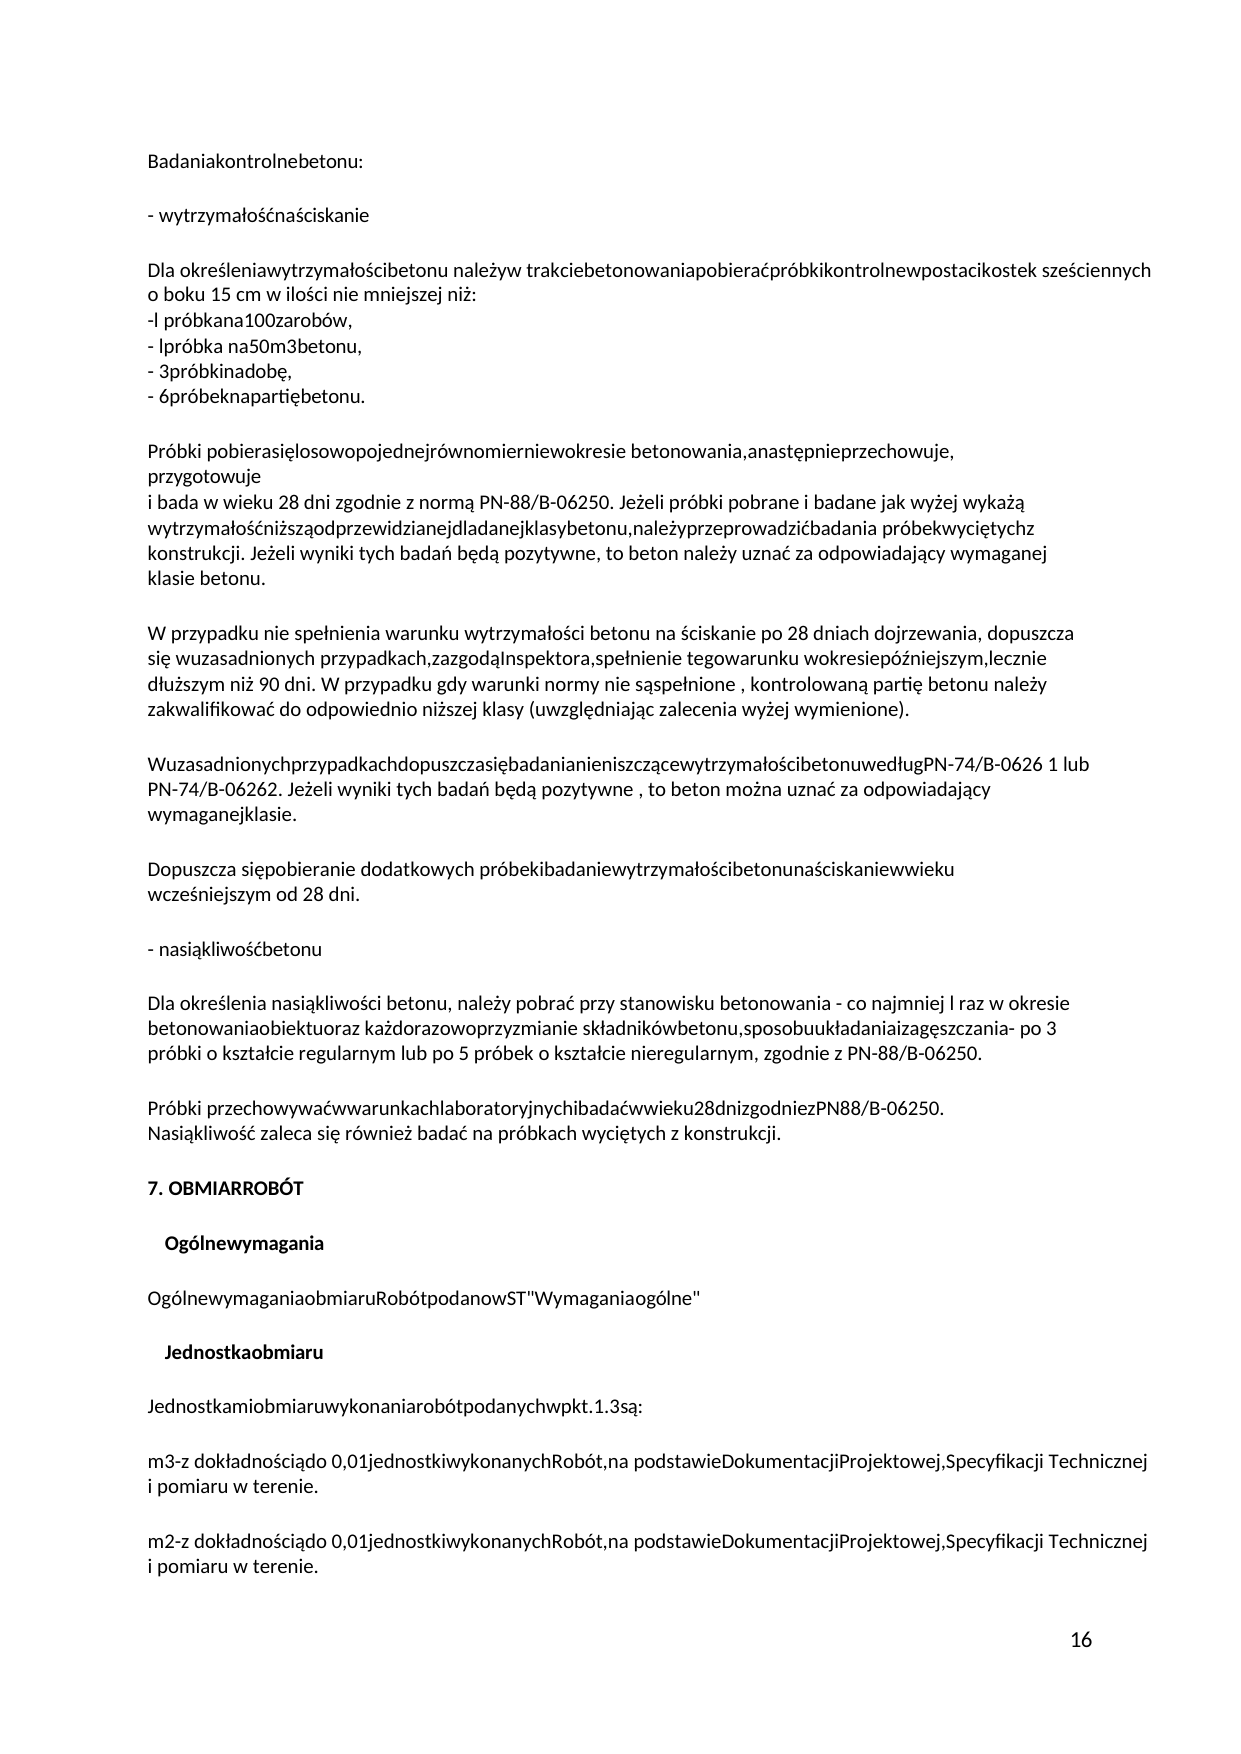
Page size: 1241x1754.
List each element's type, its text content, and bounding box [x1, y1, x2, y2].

list 6próbeknapartiębetonu. [147, 384, 1157, 409]
text Próbki przechowywaćwwarunkachlaboratoryjnychibadaćwwieku28dnizgodniezPN88/B-06250. Nasiąkliwość zaleca się również badać na próbkach wyciętych z konstrukcji. [147, 1096, 1051, 1146]
text m2-z dokładnościądo 0,01jednostkiwykonanychRobót,na podstawieDokumentacjiProjektowej,Specyfikacji Technicznej i pomiaru w terenie. [147, 1529, 1157, 1578]
list lpróbka na50m3betonu, [147, 333, 1157, 358]
text -l próbkana100zarobów, [147, 307, 1157, 333]
text W przypadku nie spełnienia warunku wytrzymałości betonu na ściskanie po 28 dniach dojrzewania, dopuszcza się wuzasadnionych przypadkach,zazgodąInspektora,spełnienie tegowarunku wokresiepóźniejszym,lecznie dłuższym niż 90 dni. W przypadku gdy warunki normy nie sąspełnione , kontrolowaną partię betonu należy zakwalifikować do odpowiednio niższej klasy (uwzględniając zalecenia wyżej wymienione). [147, 620, 1096, 722]
list wytrzymałośćnaściskanie [147, 202, 1157, 228]
text Dopuszcza siępobieranie dodatkowych próbekibadaniewytrzymałościbetonunaściskaniewwieku wcześniejszym od 28 dni. [147, 856, 1051, 906]
text i bada w wieku 28 dni zgodnie z normą PN-88/B-06250. Jeżeli próbki pobrane i badane jak wyżej wykażą wytrzymałośćniższąodprzewidzianejdladanejklasybetonu,należyprzeprowadzićbadania próbekwyciętychz konstrukcji. Jeżeli wyniki tych badań będą pozytywne, to beton należy uznać za odpowiadający wymaganej klasie betonu. [147, 489, 1094, 591]
list Jednostkaobmiaru [147, 1339, 1157, 1365]
list nasiąkliwośćbetonu [147, 936, 1157, 961]
text Próbki pobierasięlosowopojednejrównomierniewokresie betonowania,anastępnieprzechowuje, przygotowuje [147, 439, 1051, 489]
text Badaniakontrolnebetonu: [147, 148, 1157, 173]
text Dla określeniawytrzymałościbetonu należyw trakciebetonowaniapobieraćpróbkikontrolnewpostacikostek sześciennych o boku 15 cm w ilości nie mniejszej niż: [147, 257, 1157, 307]
text WuzasadnionychprzypadkachdopuszczasiębadanianieniszczącewytrzymałościbetonuwedługPN-74/B-0626 1 lub PN-74/B-06262. Jeżeli wyniki tych badań będą pozytywne , to beton można uznać za odpowiadający wymaganejklasie. [147, 751, 1094, 826]
text Jednostkamiobmiaruwykonaniarobótpodanychwpkt.1.3są: [147, 1394, 1157, 1419]
list 3próbkinadobę, [147, 358, 1157, 384]
text Dla określenia nasiąkliwości betonu, należy pobrać przy stanowisku betonowania - co najmniej l raz w okresie betonowaniaobiektuoraz każdorazowoprzyzmianie składnikówbetonu,sposobuukładaniaizagęszczania- po 3 próbki o kształcie regularnym lub po 5 próbek o kształcie nieregularnym, zgodnie z PN-88/B-06250. [147, 991, 1094, 1066]
text OgólnewymaganiaobmiaruRobótpodanowST"Wymaganiaogólne" [147, 1285, 1157, 1310]
text m3-z dokładnościądo 0,01jednostkiwykonanychRobót,na podstawieDokumentacjiProjektowej,Specyfikacji Technicznej i pomiaru w terenie. [147, 1449, 1157, 1498]
list Ogólnewymagania [147, 1230, 1157, 1255]
list OBMIARROBÓT [147, 1175, 1157, 1201]
